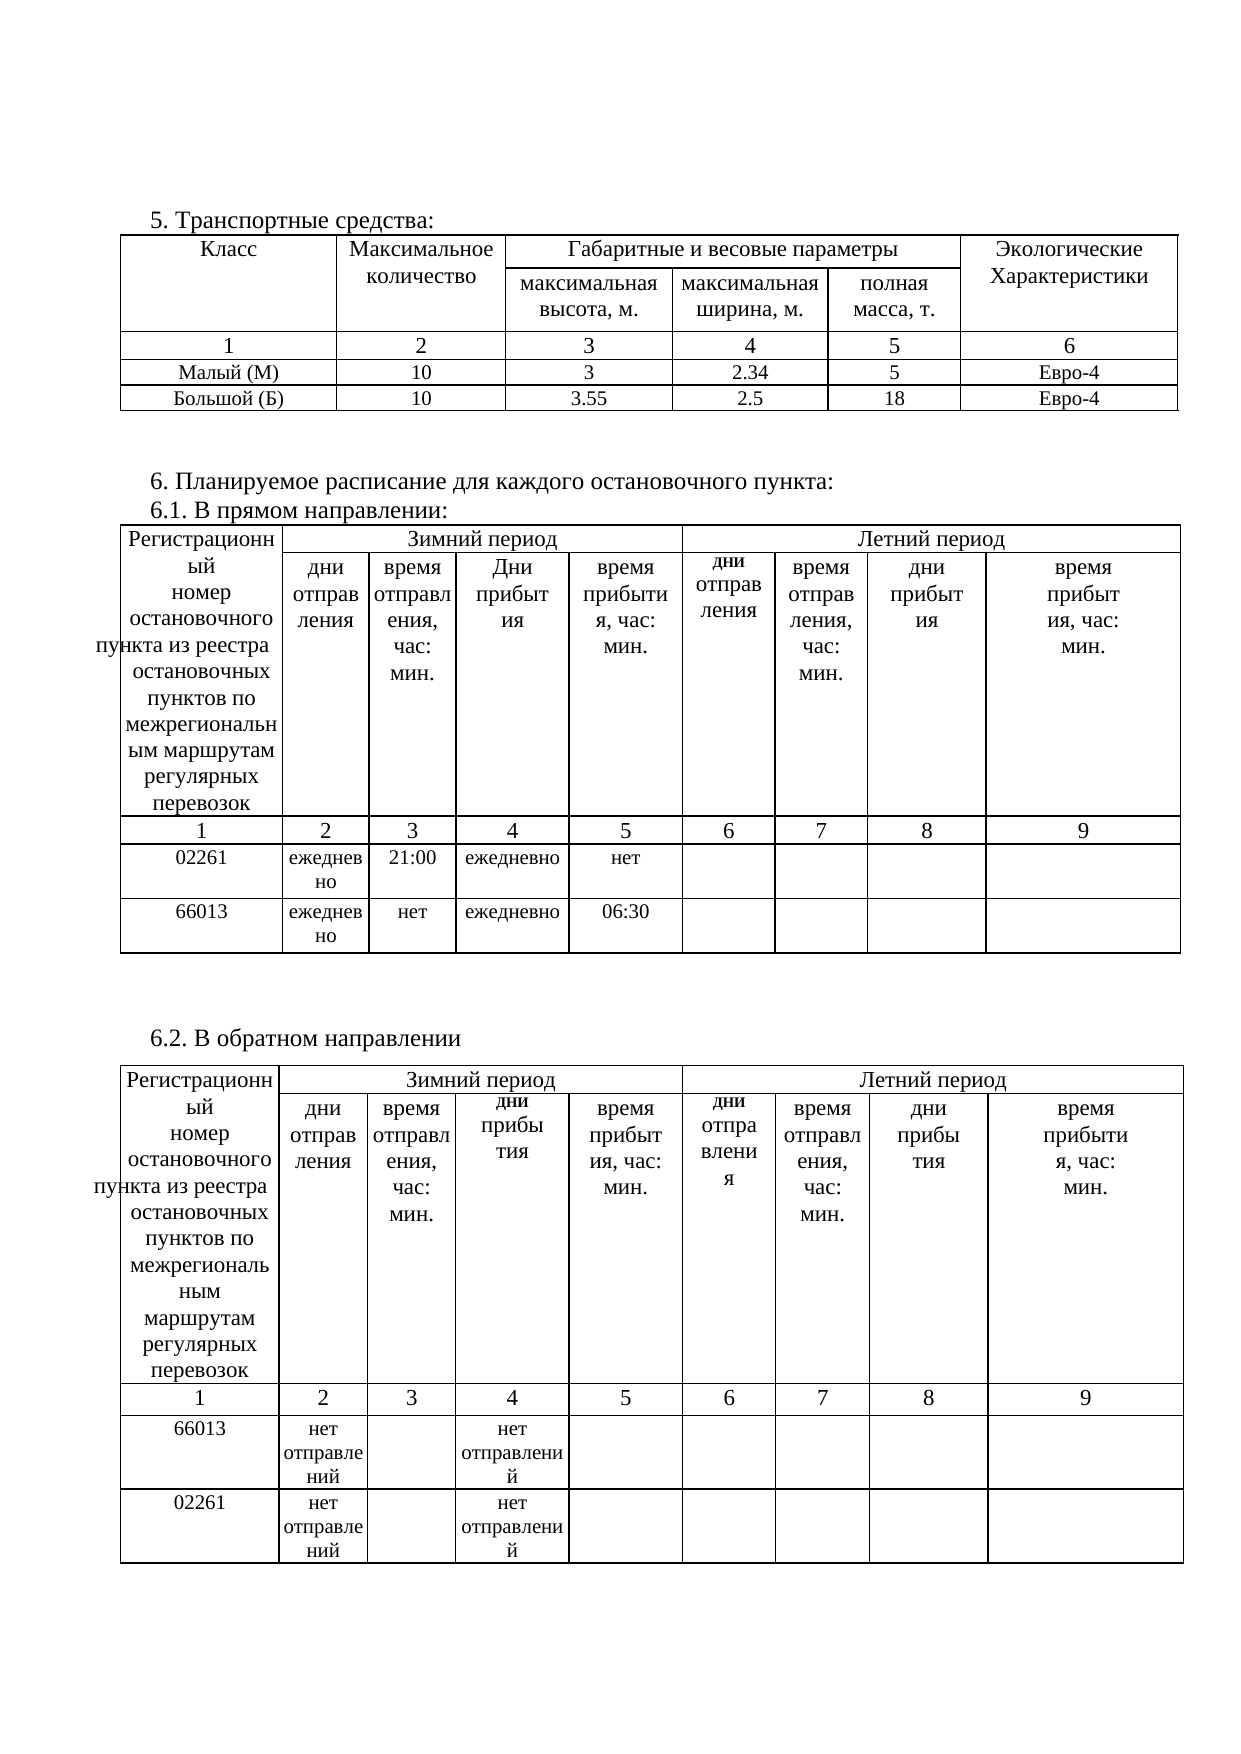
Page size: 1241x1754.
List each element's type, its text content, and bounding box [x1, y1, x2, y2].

table_cell ДНИ отправ ления [683, 553, 774, 815]
table_header Класс [121, 236, 336, 331]
table_cell 7 [776, 817, 867, 843]
table_header Габаритные и весовые параметры [506, 236, 960, 267]
table_cell ежедневно [283, 845, 368, 898]
table_cell [368, 1416, 455, 1488]
table_cell 7 [776, 1384, 869, 1414]
table_cell Евро-4 [961, 360, 1177, 384]
table_cell 4 [456, 1384, 568, 1414]
table_cell 3 [506, 332, 672, 358]
table_cell нет отправлений [456, 1490, 568, 1562]
table_cell 5 [829, 360, 960, 384]
table_cell 5 [570, 1384, 682, 1414]
table_cell ежедневно [457, 899, 568, 952]
table_cell [570, 1490, 682, 1562]
table_cell [870, 1490, 987, 1562]
table_header Зимний период [280, 1066, 682, 1093]
table_cell 10 [337, 386, 505, 410]
table_cell [776, 899, 867, 952]
table_cell 1 [121, 817, 282, 843]
table_cell 3 [506, 360, 672, 384]
table_cell 2.34 [673, 360, 827, 384]
table_cell 5 [570, 817, 682, 843]
table_cell дни отправ ления [283, 553, 368, 815]
table_cell 5 [829, 332, 960, 358]
table_cell 02261 [121, 1490, 278, 1562]
table_cell [683, 845, 774, 898]
table_cell [776, 845, 867, 898]
table_cell время прибыт ия, час: мин. [570, 1094, 682, 1383]
table_cell [683, 1416, 775, 1488]
table_cell [868, 845, 985, 898]
table_cell дни отправ ления [280, 1094, 367, 1383]
table_cell 3.55 [506, 386, 672, 410]
table_cell дни прибыт ия [868, 553, 985, 815]
text 5. Транспортные средства: [150, 205, 1090, 234]
table_header Зимний период [283, 526, 682, 552]
table_cell 4 [457, 817, 568, 843]
table_cell [870, 1416, 987, 1488]
table_cell [683, 899, 774, 952]
table_cell 9 [987, 817, 1180, 843]
table_cell [368, 1490, 455, 1562]
table_cell Большой (Б) [121, 386, 336, 410]
table_cell ежедневно [283, 899, 368, 952]
table_cell [868, 899, 985, 952]
table_cell 66013 [121, 899, 282, 952]
table_cell 6 [683, 817, 774, 843]
table_header Экологические Характеристики [961, 236, 1177, 331]
table_cell [989, 1416, 1183, 1488]
table_cell Евро-4 [961, 386, 1177, 410]
table_cell 1 [121, 1384, 278, 1414]
table_cell Дни прибыт ия [457, 553, 568, 815]
table_header Летний период [683, 1066, 1183, 1093]
text 6.2. В обратном направлении [150, 1023, 1090, 1052]
table_header Регистрационный номер остановочного пункта из реестра остановочных пунктов по межрегиональным маршрутам регулярных перевозок [121, 1066, 278, 1383]
table_cell Малый (М) [121, 360, 336, 384]
table_cell 2.5 [673, 386, 827, 410]
table_cell максимальная высота, м. [506, 269, 672, 331]
table_header Максимальное количество [337, 236, 505, 331]
table_cell 2 [280, 1384, 367, 1414]
table_cell 10 [337, 360, 505, 384]
table_cell время прибыт ия, час: мин. [987, 553, 1180, 815]
table_cell 6 [961, 332, 1177, 358]
table_cell 2 [337, 332, 505, 358]
table_cell время прибыти я, час: мин. [570, 553, 682, 815]
table_cell [776, 1490, 869, 1562]
table_cell ежедневно [457, 845, 568, 898]
table_cell время отправл ения, час: мин. [776, 1094, 869, 1383]
table_cell [776, 1416, 869, 1488]
table_cell [989, 1490, 1183, 1562]
table_cell 66013 [121, 1416, 278, 1488]
table_cell максимальная ширина, м. [673, 269, 827, 331]
table_cell [987, 845, 1180, 898]
table_cell 6 [683, 1384, 775, 1414]
table_cell нет [570, 845, 682, 898]
table_cell нет отправлений [280, 1416, 367, 1488]
table_cell время отправл ения, час: мин. [368, 1094, 455, 1383]
table_cell [570, 1416, 682, 1488]
table_cell ДНИ отпра влени я [683, 1094, 775, 1383]
table_cell 02261 [121, 845, 282, 898]
table_cell нет отправлений [456, 1416, 568, 1488]
text 6.1. В прямом направлении: [150, 495, 1090, 524]
table_cell время отправл ения, час: мин. [370, 553, 455, 815]
table_cell время отправ ления, час: мин. [776, 553, 867, 815]
table_cell 8 [868, 817, 985, 843]
table_cell 9 [989, 1384, 1183, 1414]
table_cell нет [370, 899, 455, 952]
table_cell [987, 899, 1180, 952]
table_cell 8 [870, 1384, 987, 1414]
table_cell 3 [368, 1384, 455, 1414]
table_header Летний период [683, 526, 1180, 552]
table_header Регистрационный номер остановочного пункта из реестра остановочных пунктов по межрегиональным маршрутам регулярных перевозок [121, 526, 282, 815]
table_cell 18 [829, 386, 960, 410]
table_cell 2 [283, 817, 368, 843]
table_cell 3 [370, 817, 455, 843]
table_cell дни прибы тия [870, 1094, 987, 1383]
table_cell 21:00 [370, 845, 455, 898]
table_cell 1 [121, 332, 336, 358]
table_cell [683, 1490, 775, 1562]
table_cell нет отправлений [280, 1490, 367, 1562]
table_cell полная масса, т. [829, 269, 960, 331]
table_cell ДНИ прибы тия [456, 1094, 568, 1383]
text 6. Планируемое расписание для каждого остановочного пункта: [150, 466, 1090, 495]
table_cell время прибыти я, час: мин. [989, 1094, 1183, 1383]
table_cell 4 [673, 332, 827, 358]
table_cell 06:30 [570, 899, 682, 952]
